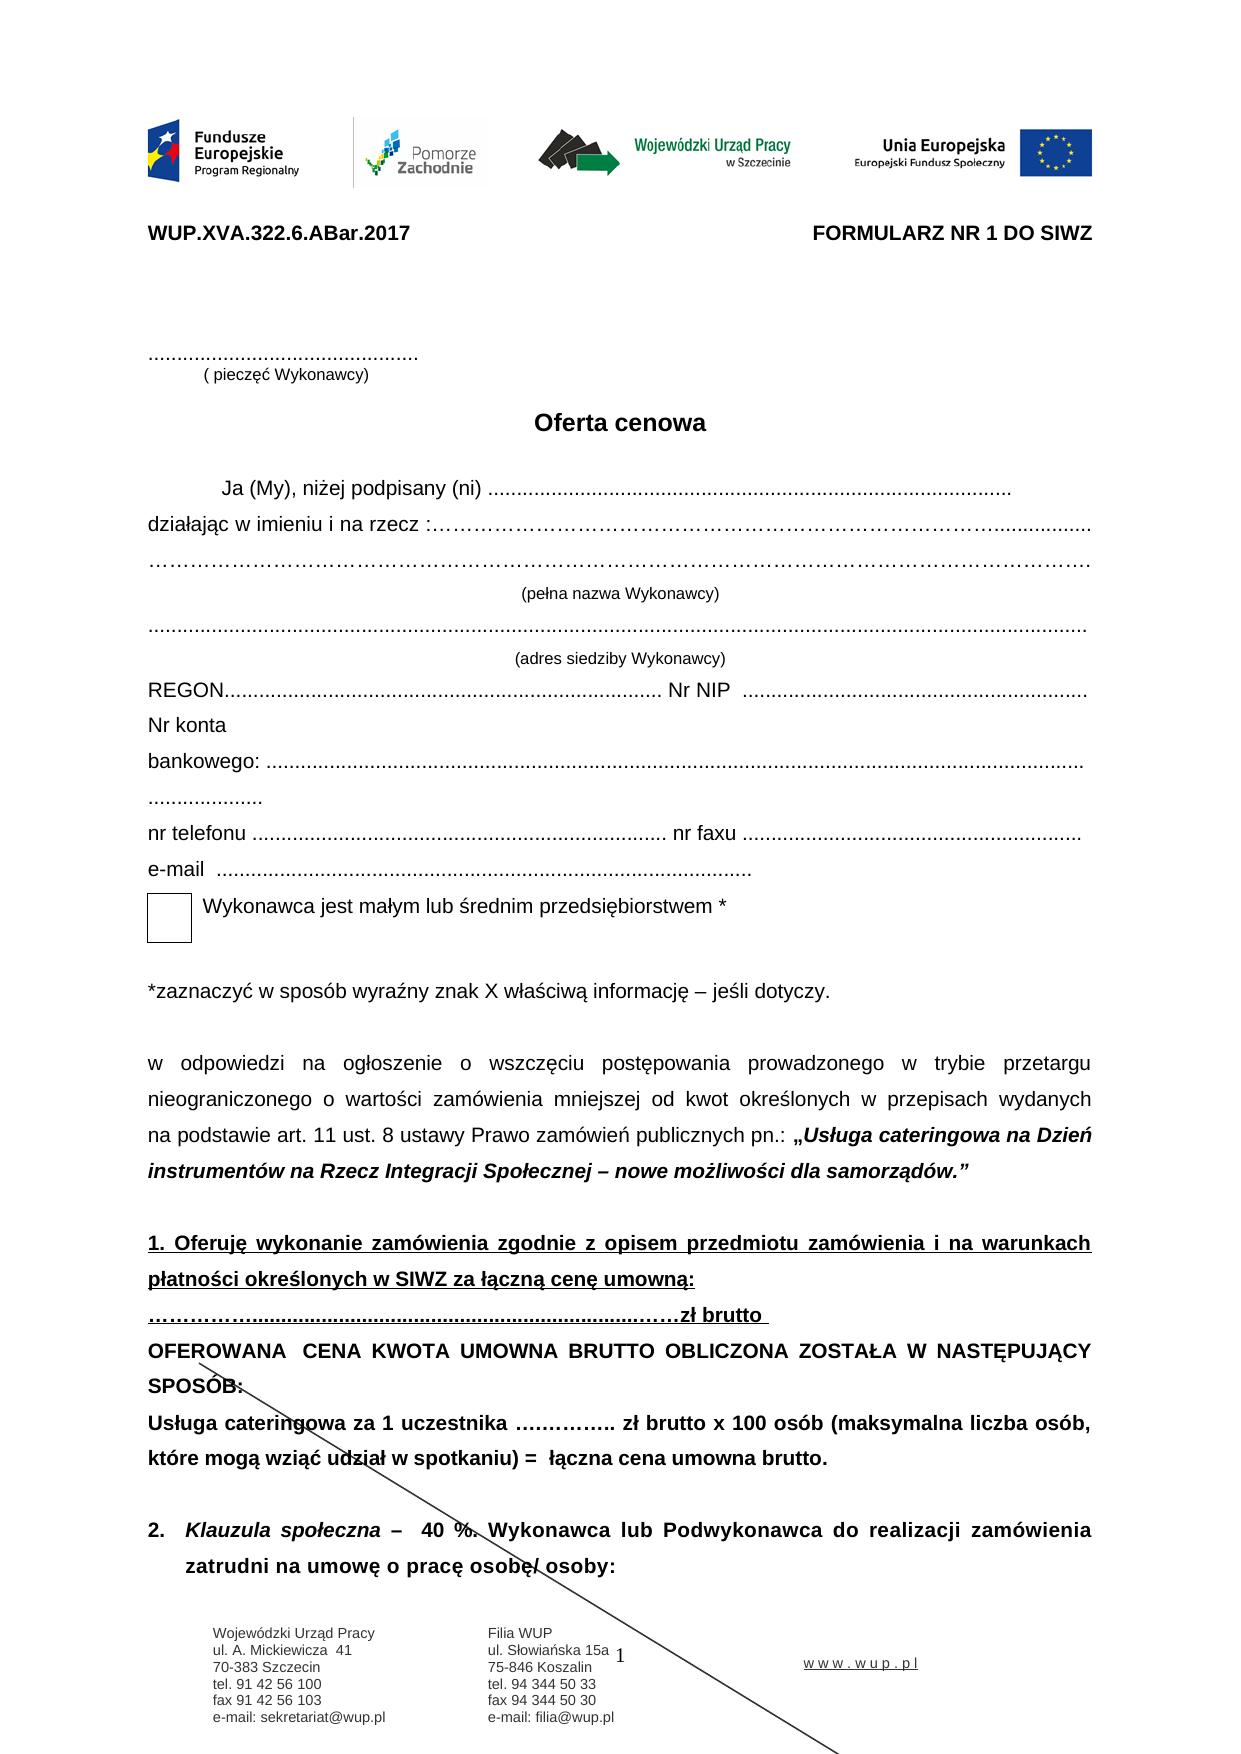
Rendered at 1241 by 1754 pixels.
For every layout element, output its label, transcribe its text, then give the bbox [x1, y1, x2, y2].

text 1. Oferuję wykonanie zamówienia zgodnie z opisem przedmiotu zamówienia i na warunkach płatności określonych w SIWZ za łączną cenę umowną: [148, 1253, 1092, 1291]
table_header Wykonawca jest małym lub średnim przedsiębiorstwem * [192, 893, 1117, 942]
text OFEROWANA CENA KWOTA UMOWNA BRUTTO OBLICZONA ZOSTAŁA W NASTĘPUJĄCY SPOSÓB: [148, 1338, 1092, 1398]
text ............................................... [148, 341, 1092, 365]
text (pełna nazwa Wykonawcy) [148, 584, 1092, 603]
text nr telefonu ........................................................................ nr faxu ........................................................... [148, 821, 1092, 845]
text ……………...................................................................……zł brutto [148, 1302, 1092, 1326]
text Ja (My), niżej podpisany (ni) ........................................................................................... [148, 476, 1092, 500]
text Nr konta bankowego: .................................................................................................................................................................. [148, 713, 1092, 809]
text REGON............................................................................ Nr NIP ............................................................ [148, 677, 1092, 701]
picture [147, 103, 1093, 197]
text w odpowiedzi na ogłoszenie o wszczęciu postępowania prowadzonego w trybie przetargu nieograniczonego o wartości zamówienia mniejszej od kwot określonych w przepisach wydanych na podstawie art. 11 ust. 8 ustawy Prawo zamówień publicznych pn.: „Usługa cateringowa na Dzień instrumentów na Rzecz Integracji Społecznej – nowe możliwości dla samorządów.” [148, 1051, 1092, 1183]
text działając w imieniu i na rzecz :………………………………………………………………………................. ………………………………………………………………………………………………………………………. [148, 512, 1092, 572]
table_header [148, 894, 191, 942]
text (adres siedziby Wykonawcy) [148, 649, 1092, 668]
text Usługa cateringowa za 1 uczestnika ….……….. zł brutto x 100 osób (maksymalna liczba osób, które mogą wziąć udział w spotkaniu) = łączna cena umowna brutto. [148, 1410, 1092, 1470]
text ( pieczęć Wykonawcy) [148, 365, 1092, 384]
text e-mail ............................................................................................. [148, 857, 1092, 881]
text WUP.XVA.322.6.ABar.2017 FORMULARZ NR 1 DO SIWZ [148, 221, 1092, 269]
text *zaznaczyć w sposób wyraźny znak X właściwą informację – jeśli dotyczy. [148, 979, 1092, 1003]
list Klauzula społeczna – 40 %. Wykonawca lub Podwykonawca do realizacji zamówienia zatrudni na umowę o pracę osobę/ osoby: [148, 1518, 1092, 1578]
text Oferta cenowa [148, 408, 1092, 437]
text 1. Oferuję wykonanie zamówienia zgodnie z opisem przedmiotu zamówienia i na warunkach płatności określonych w SIWZ za łączną cenę umowną: [148, 1231, 1092, 1252]
text ................................................................................................................................................................... [148, 613, 1092, 637]
